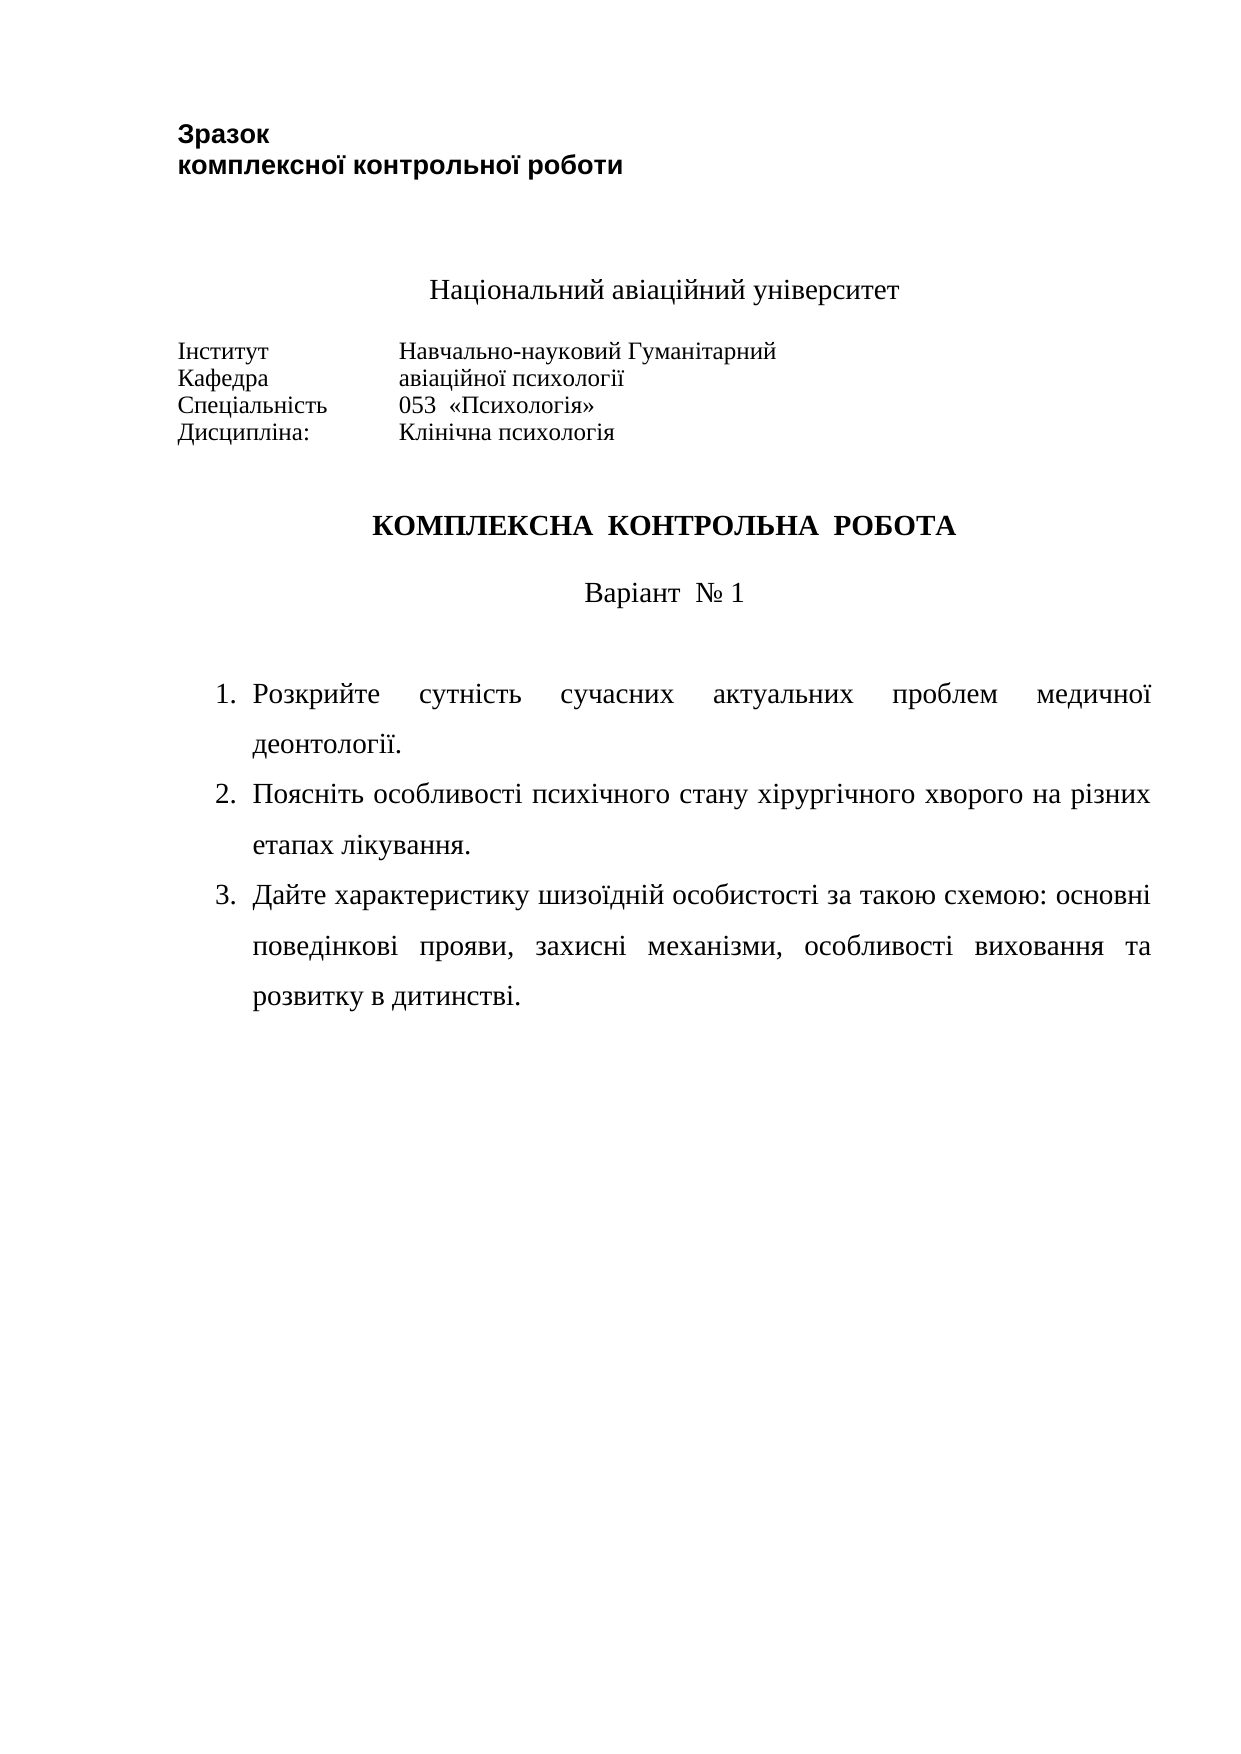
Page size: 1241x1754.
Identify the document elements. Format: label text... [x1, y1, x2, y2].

list Дайте характеристику шизоїдній особистості за такою схемою: основні поведінкові прояви, захисні механізми, особливості виховання та розвитку в дитинстві. [215, 877, 1152, 1011]
text Кафедра авіаційної психології [177, 364, 1152, 391]
text Дисципліна: Клінічна психологія [177, 418, 1152, 445]
text Інститут Навчально-науковий Гуманітарний [177, 337, 1152, 364]
list Поясніть особливості психічного стану хірургічного хворого на різних етапах лікування. [215, 777, 1152, 861]
subtitle Зразок комплексної контрольної роботи [177, 118, 1152, 181]
text Спеціальність 053 «Психологія» [177, 391, 1152, 418]
list Розкрийте сутність сучасних актуальних проблем медичної деонтології. [215, 676, 1152, 760]
text КОМПЛЕКСНА КОНТРОЛЬНА РОБОТА [177, 508, 1152, 542]
text Національний авіаційний університет [177, 274, 1152, 306]
text Варіант № 1 [177, 575, 1152, 609]
